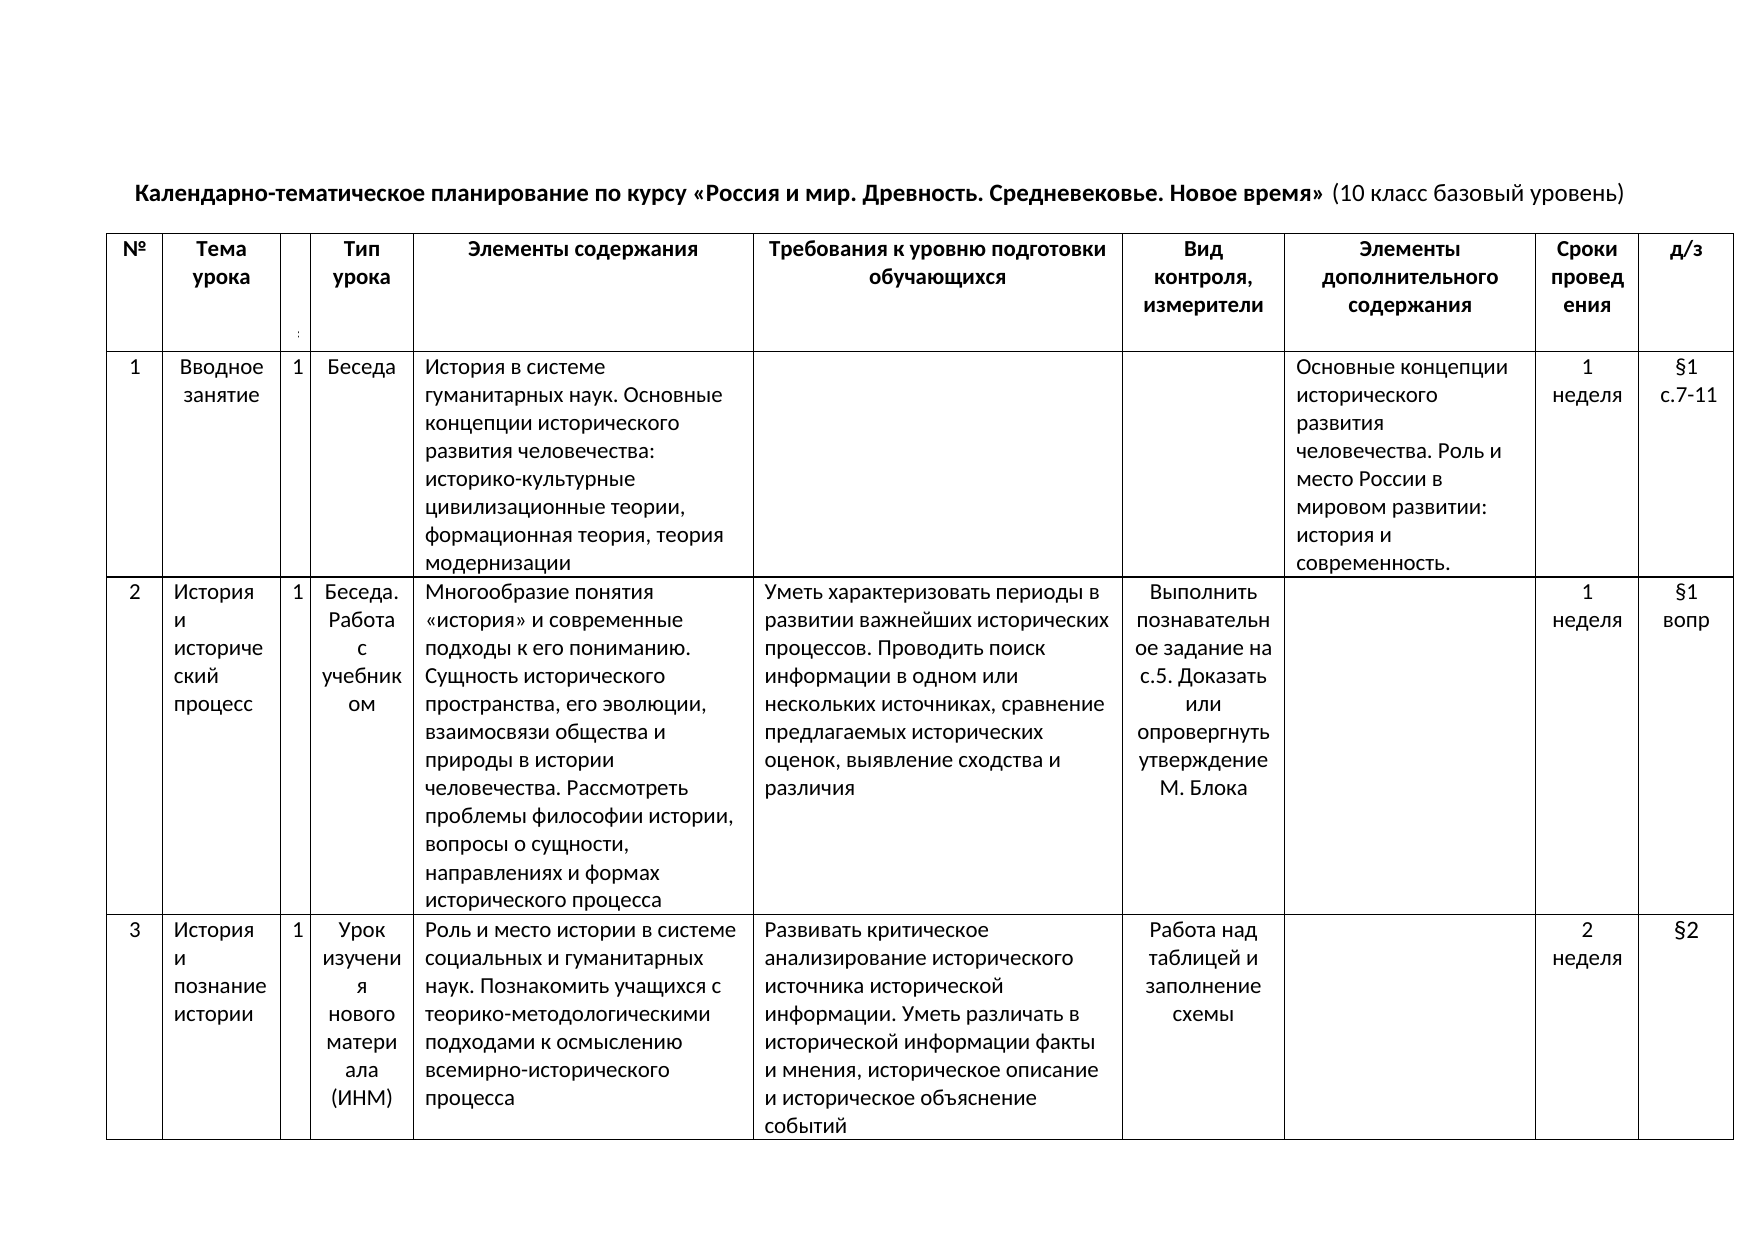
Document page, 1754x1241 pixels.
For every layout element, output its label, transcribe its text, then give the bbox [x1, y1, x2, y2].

table_cell 2 [107, 578, 162, 914]
table_cell [1285, 915, 1535, 1139]
table_cell История и исторический процесс [163, 578, 280, 914]
table_header Элементы содержания [414, 234, 753, 351]
table_cell Выполнить познавательное задание на с.5. Доказать или опровергнуть утверждение М. Блока [1123, 578, 1284, 914]
table_cell 1 [107, 352, 162, 576]
table_header Сроки проведения [1536, 234, 1638, 351]
table_cell 1 [281, 915, 310, 1139]
table_cell История в системе гуманитарных наук. Основные концепции исторического развития человечества: историко-культурные цивилизационные теории, формационная теория, теория модернизации [414, 352, 753, 576]
table_header Кол-во часов [281, 234, 310, 351]
table_header д/з [1639, 234, 1733, 351]
text Календарно-тематическое планирование по курсу «Россия и мир. Древность. Средневековье. Новое время» (10 класс базовый уровень) [118, 177, 1636, 208]
table_header Элементы дополнительного содержания [1285, 234, 1535, 351]
table_header Тема урока [163, 234, 280, 351]
table_cell [754, 352, 1122, 576]
table_cell 2 неделя [1536, 915, 1638, 1139]
table_cell Развивать критическое анализирование исторического источника исторической информации. Уметь различать в исторической информации факты и мнения, историческое описание и историческое объяснение событий [754, 915, 1122, 1139]
table_cell Беседа [311, 352, 413, 576]
table_cell Уметь характеризовать периоды в развитии важнейших исторических процессов. Проводить поиск информации в одном или нескольких источниках, сравнение предлагаемых исторических оценок, выявление сходства и различия [754, 578, 1122, 914]
table_cell §1 с.7-11 [1639, 352, 1733, 576]
table_cell 1 неделя [1536, 578, 1638, 914]
table_cell Работа над таблицей и заполнение схемы [1123, 915, 1284, 1139]
table_cell Беседа. Работа с учебником [311, 578, 413, 914]
table_cell 1 [281, 578, 310, 914]
table_cell 1 [281, 352, 310, 576]
table_header № [107, 234, 162, 351]
table_header Вид контроля, измерители [1123, 234, 1284, 351]
table_header Тип урока [311, 234, 413, 351]
table_cell §1 вопр [1639, 578, 1733, 914]
table_cell [1123, 352, 1284, 576]
table_cell Вводное занятие [163, 352, 280, 576]
table_cell Роль и место истории в системе социальных и гуманитарных наук. Познакомить учащихся с теорико-методологическими подходами к осмыслению всемирно-исторического процесса [414, 915, 753, 1139]
table_cell §2 [1639, 915, 1733, 1139]
table_header Требования к уровню подготовки обучающихся [754, 234, 1122, 351]
table_cell Многообразие понятия «история» и современные подходы к его пониманию. Сущность исторического пространства, его эволюции, взаимосвязи общества и природы в истории человечества. Рассмотреть проблемы философии истории, вопросы о сущности, направлениях и формах исторического процесса [414, 578, 753, 914]
table_cell 3 [107, 915, 162, 1139]
table_cell 1 неделя [1536, 352, 1638, 576]
table_cell Урок изучения нового материала (ИНМ) [311, 915, 413, 1139]
table_cell Основные концепции исторического развития человечества. Роль и место России в мировом развитии: история и современность. [1285, 352, 1535, 576]
table_cell История и познание истории [163, 915, 280, 1139]
table_cell [1285, 578, 1535, 914]
